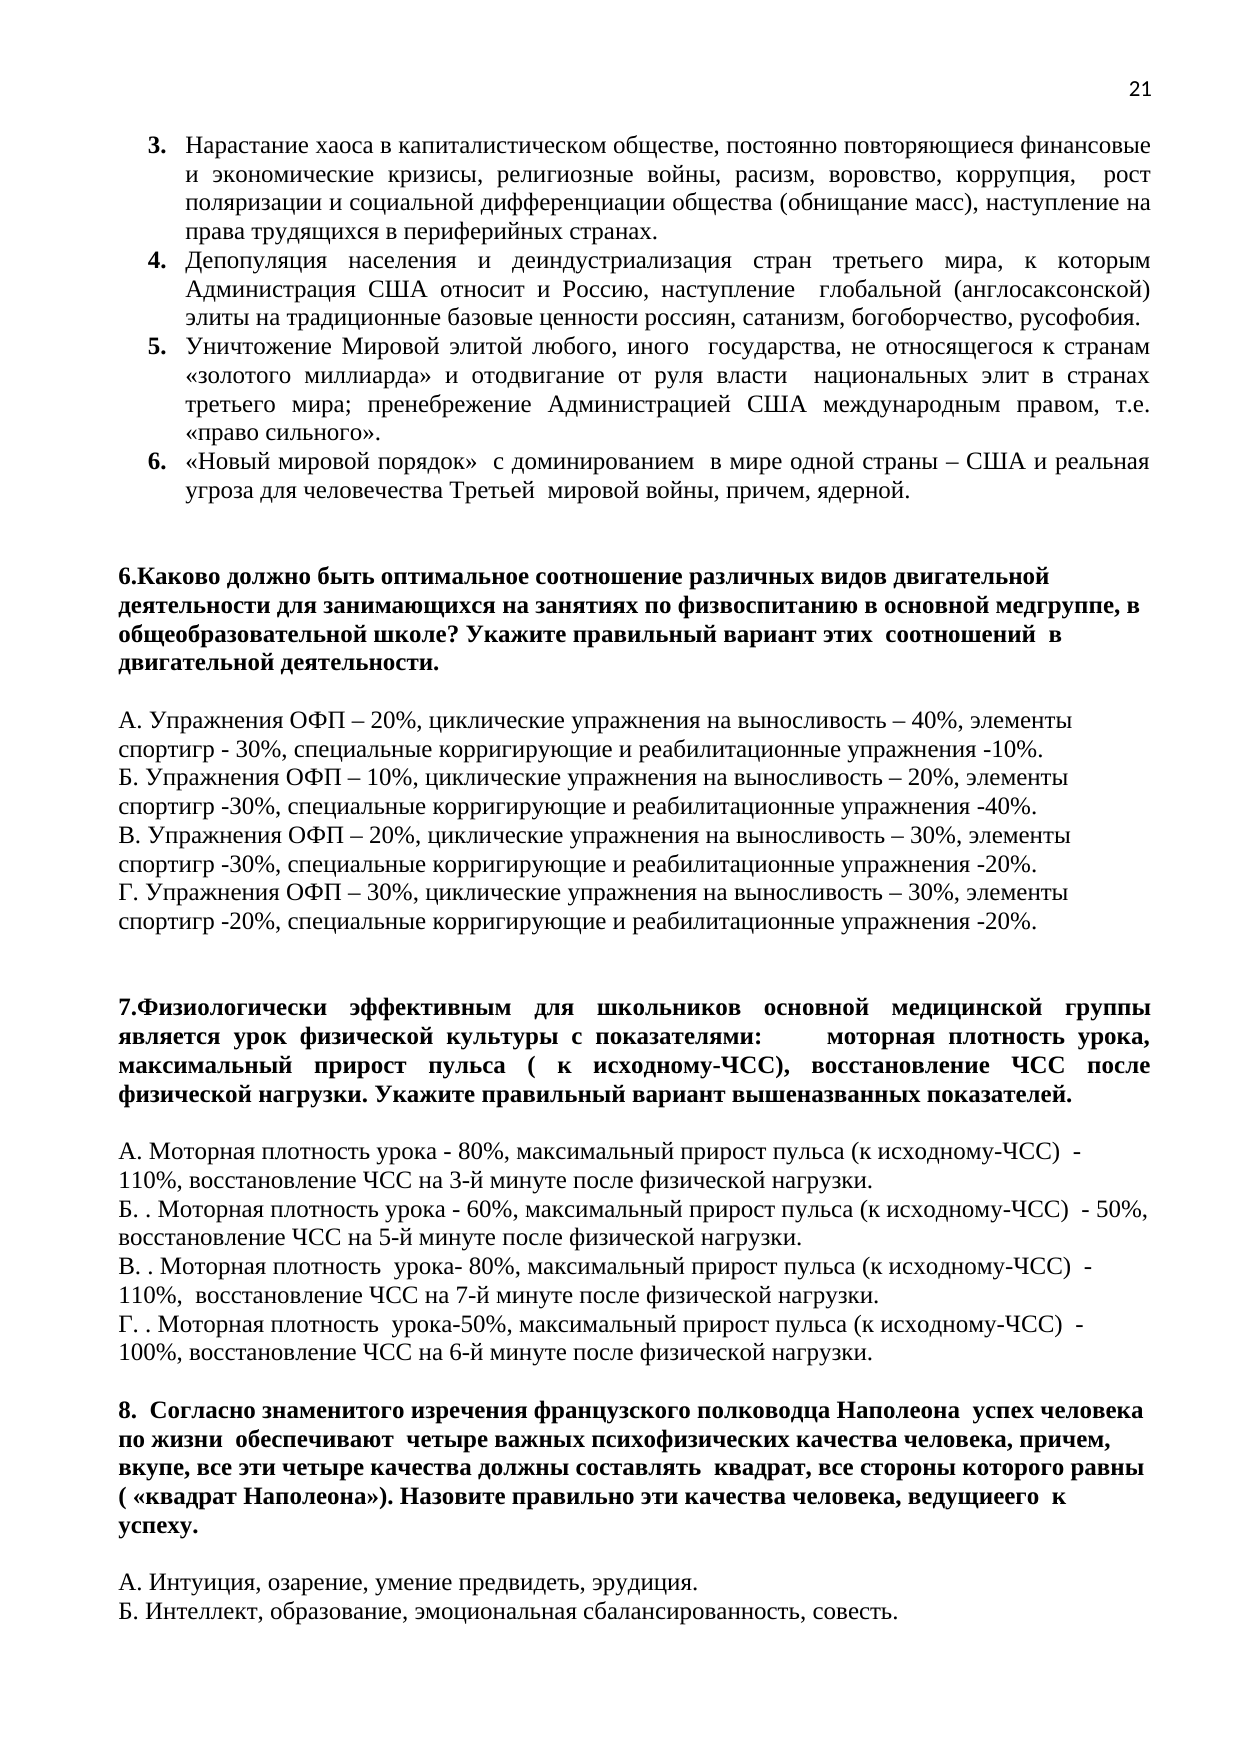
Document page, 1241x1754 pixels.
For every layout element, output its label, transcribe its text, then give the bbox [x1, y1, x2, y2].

text А. Интуиция, озарение, умение предвидеть, эрудиция. [118, 1567, 1152, 1596]
text А. Моторная плотность урока - 80%, максимальный прирост пульса (к исходному-ЧСС) - 110%, восстановление ЧСС на 3-й минуте после физической нагрузки. [118, 1136, 1152, 1194]
text В. . Моторная плотность урока- 80%, максимальный прирост пульса (к исходному-ЧСС) - 110%, восстановление ЧСС на 7-й минуте после физической нагрузки. [118, 1251, 1152, 1309]
text А. Упражнения ОФП – 20%, циклические упражнения на выносливость – 40%, элементы спортигр - 30%, специальные корригирующие и реабилитационные упражнения -10%. [118, 705, 1152, 762]
text 7.Физиологически эффективным для школьников основной медицинской группы является урок физической культуры с показателями: моторная плотность урока, максимальный прирост пульса ( к исходному-ЧСС), восстановление ЧСС после физической нагрузки. Укажите правильный вариант вышеназванных показателей. [118, 992, 1152, 1107]
text Б. Упражнения ОФП – 10%, циклические упражнения на выносливость – 20%, элементы спортигр -30%, специальные корригирующие и реабилитационные упражнения -40%. [118, 762, 1152, 820]
text В. Упражнения ОФП – 20%, циклические упражнения на выносливость – 30%, элементы спортигр -30%, специальные корригирующие и реабилитационные упражнения -20%. [118, 820, 1152, 877]
list Уничтожение Мировой элитой любого, иного государства, не относящегося к странам «золотого миллиарда» и отодвигание от руля власти национальных элит в странах третьего мира; пренебрежение Администрацией США международным правом, т.е. «право сильного». [148, 331, 1152, 446]
text Г. Упражнения ОФП – 30%, циклические упражнения на выносливость – 30%, элементы спортигр -20%, специальные корригирующие и реабилитационные упражнения -20%. [118, 877, 1152, 935]
text Б. Интеллект, образование, эмоциональная сбалансированность, совесть. [118, 1596, 1152, 1625]
list «Новый мировой порядок» с доминированием в мире одной страны – США и реальная угроза для человечества Третьей мировой войны, причем, ядерной. [148, 446, 1152, 504]
text 8. Согласно знаменитого изречения французского полководца Наполеона успех человека по жизни обеспечивают четыре важных психофизических качества человека, причем, вкупе, все эти четыре качества должны составлять квадрат, все стороны которого равны ( «квадрат Наполеона»). Назовите правильно эти качества человека, ведущиеего к успеху. [118, 1395, 1152, 1539]
text 6.Каково должно быть оптимальное соотношение различных видов двигательной деятельности для занимающихся на занятиях по физвоспитанию в основной медгруппе, в общеобразовательной школе? Укажите правильный вариант этих соотношений в двигательной деятельности. [118, 561, 1152, 676]
list Нарастание хаоса в капиталистическом обществе, постоянно повторяющиеся финансовые и экономические кризисы, религиозные войны, расизм, воровство, коррупция, рост поляризации и социальной дифференциации общества (обнищание масс), наступление на права трудящихся в периферийных странах. [148, 130, 1152, 245]
text Б. . Моторная плотность урока - 60%, максимальный прирост пульса (к исходному-ЧСС) - 50%, восстановление ЧСС на 5-й минуте после физической нагрузки. [118, 1194, 1152, 1251]
list Депопуляция населения и деиндустриализация стран третьего мира, к которым Администрация США относит и Россию, наступление глобальной (англосаксонской) элиты на традиционные базовые ценности россиян, сатанизм, богоборчество, русофобия. [148, 245, 1152, 331]
text Г. . Моторная плотность урока-50%, максимальный прирост пульса (к исходному-ЧСС) - 100%, восстановление ЧСС на 6-й минуте после физической нагрузки. [118, 1309, 1152, 1366]
